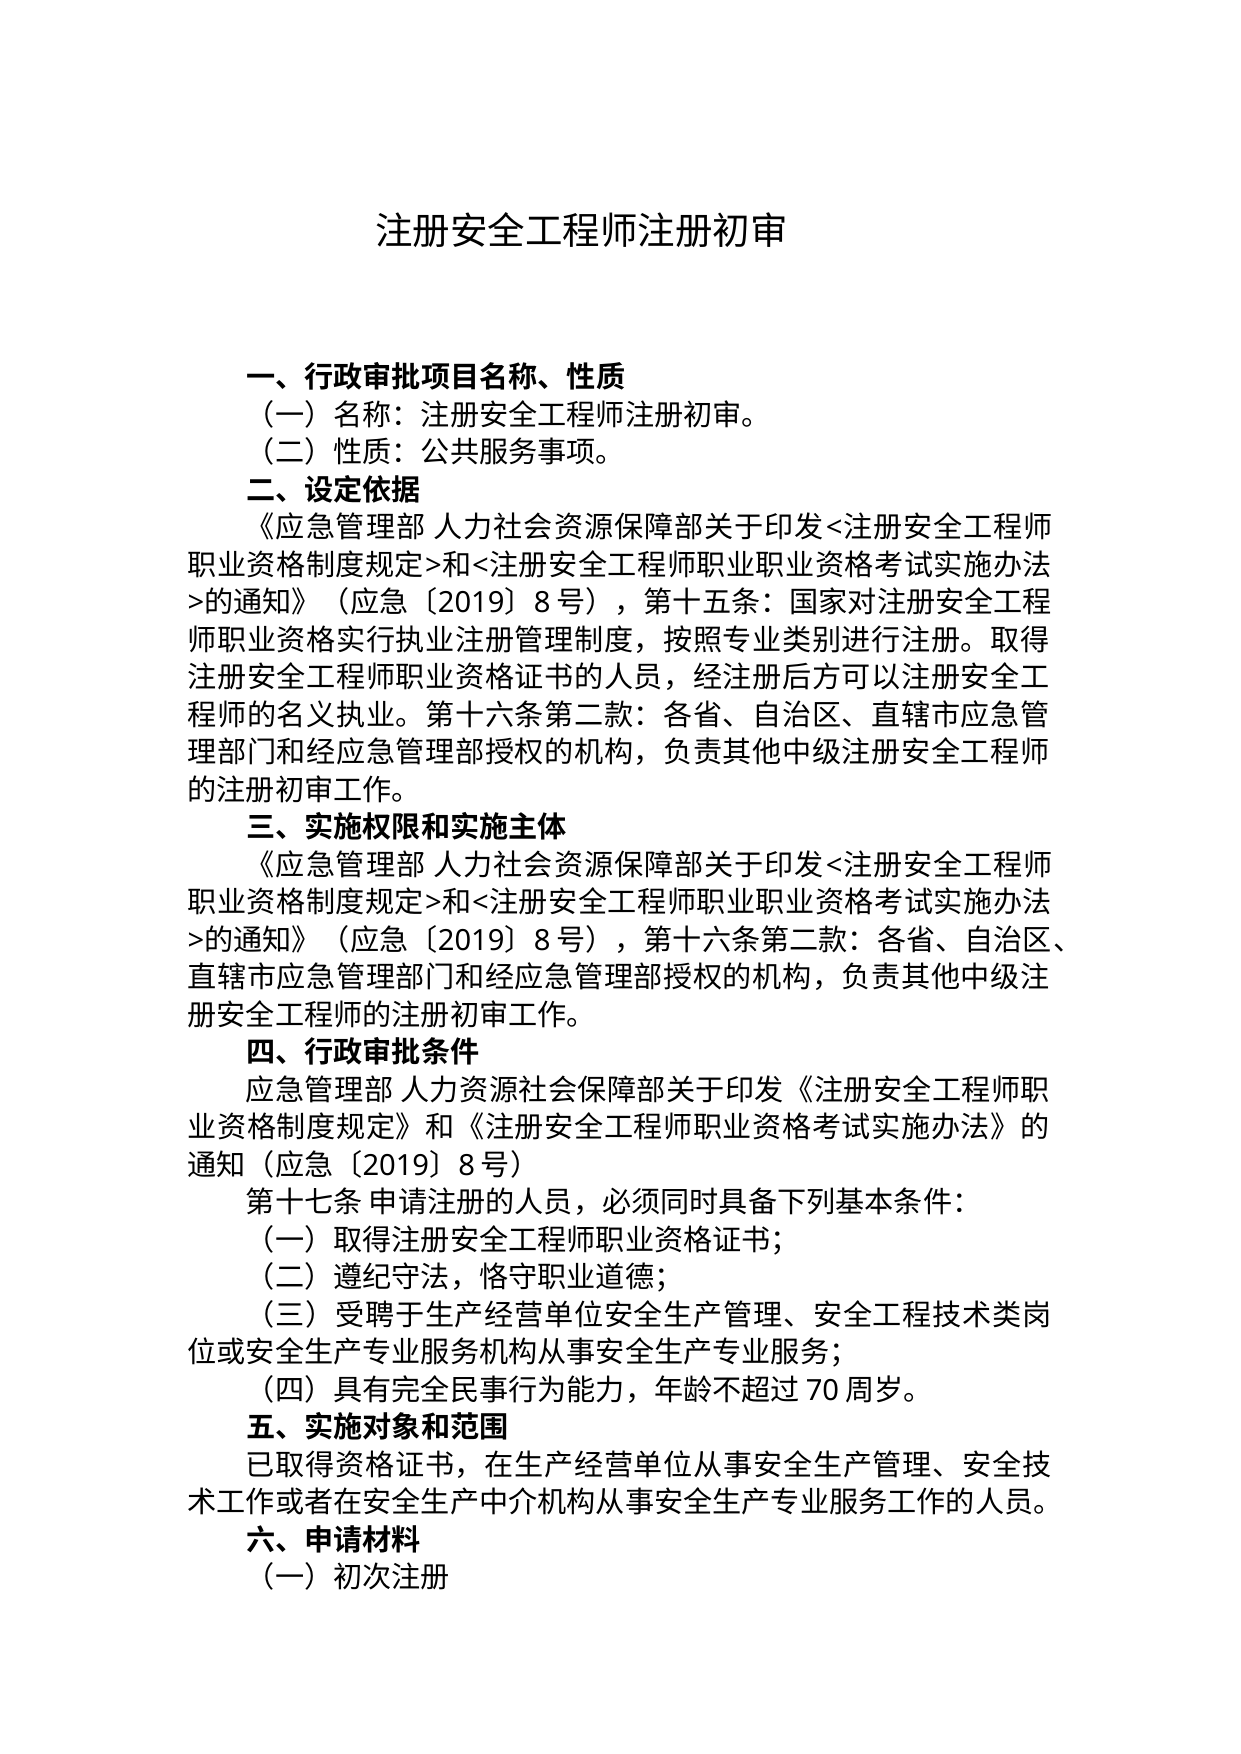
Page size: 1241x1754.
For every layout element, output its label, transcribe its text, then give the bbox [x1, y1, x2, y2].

text （一）名称：注册安全工程师注册初审。 [187, 395, 1053, 432]
text 应急管理部 人力资源社会保障部关于印发《注册安全工程师职业资格制度规定》和《注册安全工程师职业资格考试实施办法》的通知（应急〔2019〕8号） [187, 1070, 1053, 1182]
text （一）取得注册安全工程师职业资格证书； [187, 1220, 1053, 1257]
text （二）性质：公共服务事项。 [187, 432, 1053, 470]
text 《应急管理部 人力社会资源保障部关于印发<注册安全工程师职业资格制度规定>和<注册安全工程师职业职业资格考试实施办法>的通知》（应急〔2019〕8号），第十五条：国家对注册安全工程师职业资格实行执业注册管理制度，按照专业类别进行注册。取得注册安全工程师职业资格证书的人员，经注册后方可以注册安全工程师的名义执业。第十六条第二款：各省、自治区、直辖市应急管理部门和经应急管理部授权的机构，负责其他中级注册安全工程师的注册初审工作。 [187, 507, 1053, 807]
text （二）遵纪守法，恪守职业道德； [187, 1257, 1053, 1295]
text 一、行政审批项目名称、性质 [187, 357, 1053, 395]
text 五、实施对象和范围 [187, 1407, 1053, 1445]
text 四、行政审批条件 [187, 1032, 1053, 1070]
text 三、实施权限和实施主体 [187, 807, 1053, 845]
text 注册安全工程师注册初审 [187, 201, 1053, 255]
text 二、设定依据 [187, 470, 1053, 507]
text 《应急管理部 人力社会资源保障部关于印发<注册安全工程师职业资格制度规定>和<注册安全工程师职业职业资格考试实施办法>的通知》（应急〔2019〕8号），第十六条第二款：各省、自治区、直辖市应急管理部门和经应急管理部授权的机构，负责其他中级注册安全工程师的注册初审工作。 [187, 845, 1053, 1032]
text （三）受聘于生产经营单位安全生产管理、安全工程技术类岗位或安全生产专业服务机构从事安全生产专业服务； [187, 1295, 1053, 1370]
text （一）初次注册 [187, 1557, 1053, 1595]
text 已取得资格证书，在生产经营单位从事安全生产管理、安全技术工作或者在安全生产中介机构从事安全生产专业服务工作的人员。 [187, 1445, 1053, 1520]
text 六、申请材料 [187, 1520, 1053, 1557]
text 第十七条 申请注册的人员，必须同时具备下列基本条件： [187, 1182, 1053, 1220]
text （四）具有完全民事行为能力，年龄不超过70周岁。 [187, 1370, 1053, 1407]
